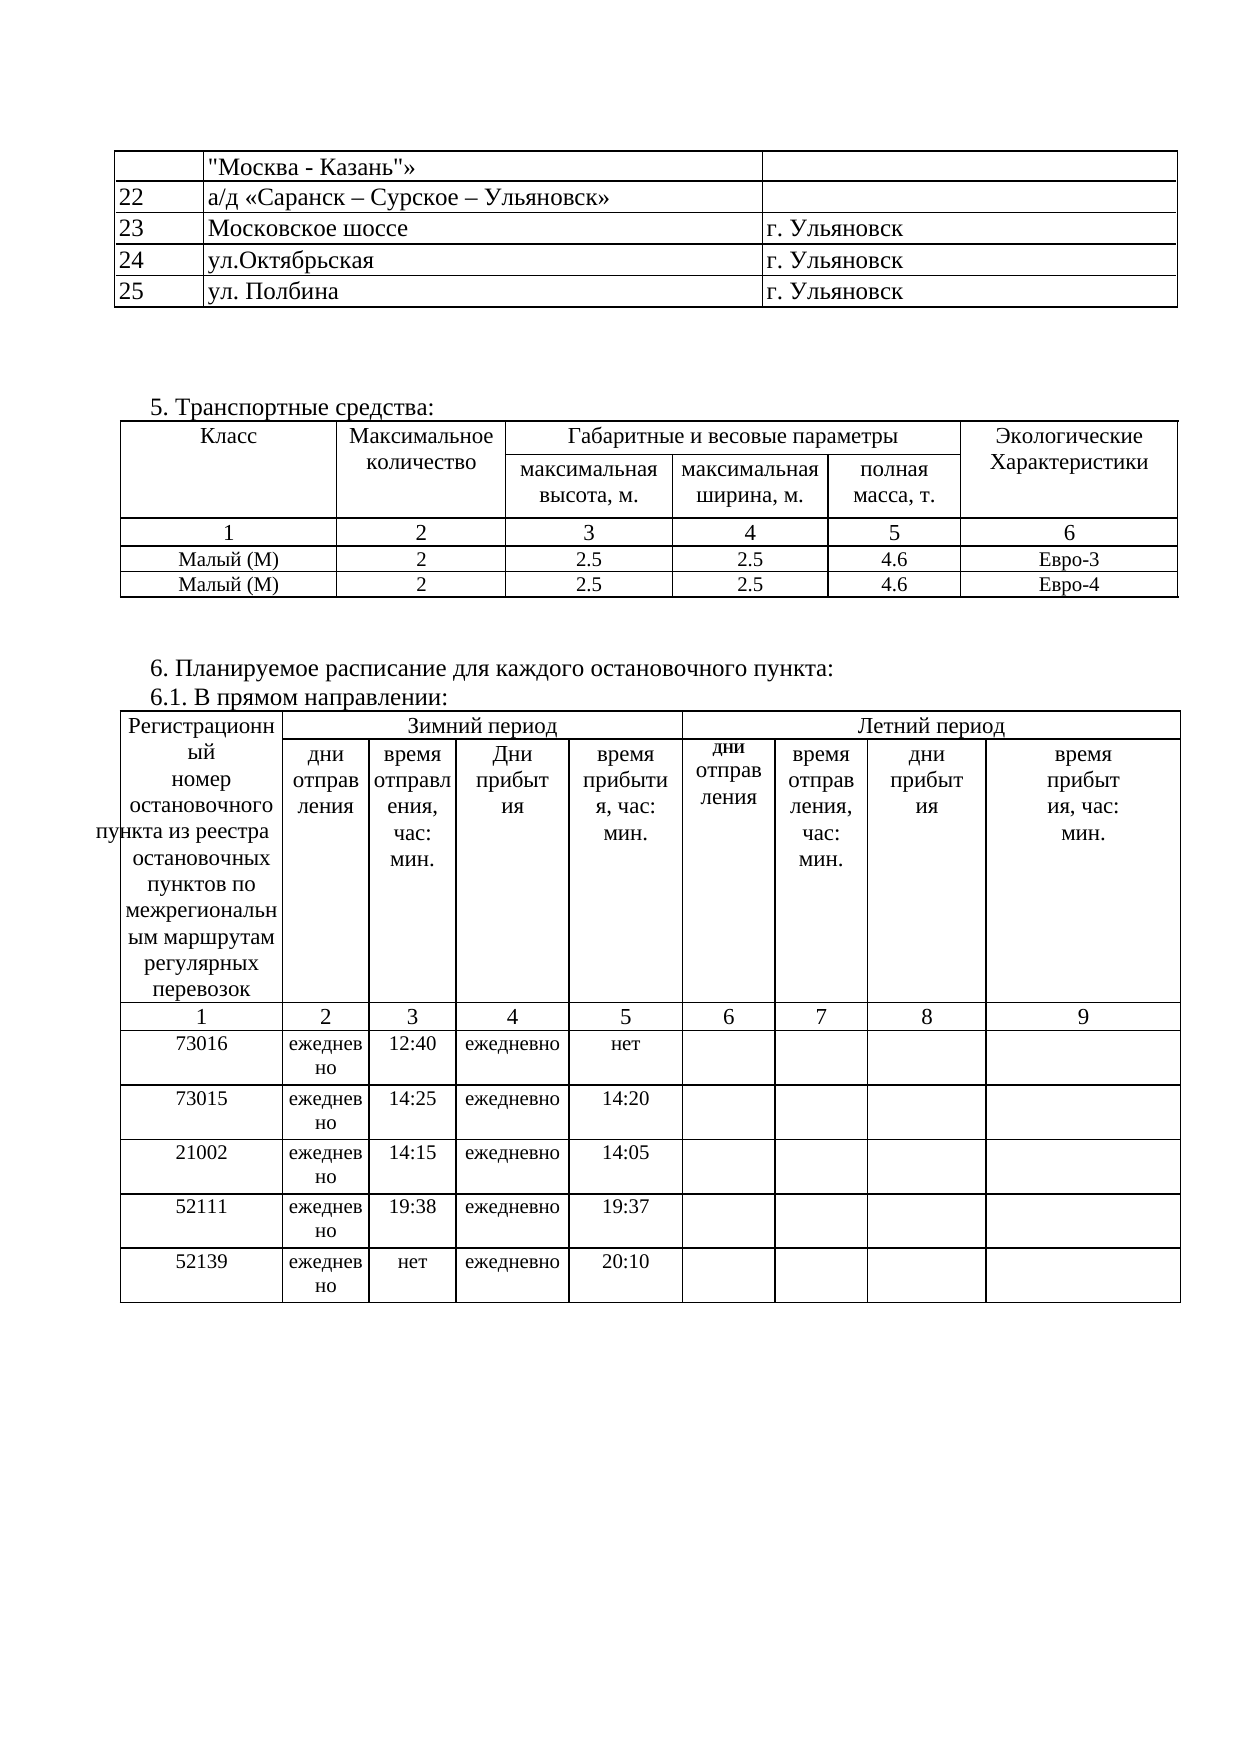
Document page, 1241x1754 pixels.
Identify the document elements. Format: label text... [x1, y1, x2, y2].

table_cell 2.5 [506, 547, 672, 571]
table_cell дни прибыт ия [868, 740, 985, 1002]
table_cell 4 [673, 519, 827, 545]
table_cell [987, 1249, 1180, 1302]
table_cell Малый (М) [121, 572, 336, 596]
table_cell 2.5 [506, 572, 672, 596]
table_cell 5 [570, 1003, 682, 1030]
table_header Габаритные и весовые параметры [506, 422, 960, 454]
table_cell [868, 1086, 985, 1138]
table_cell [776, 1249, 867, 1302]
table_header Класс [121, 422, 336, 517]
table_cell г. Ульяновск [763, 212, 1177, 243]
table_cell [776, 1086, 867, 1138]
table_cell г. Ульяновск [763, 243, 1177, 275]
text 6. Планируемое расписание для каждого остановочного пункта: [150, 653, 1090, 682]
table_cell 52111 [121, 1195, 282, 1247]
table_cell время отправ ления, час: мин. [776, 740, 867, 1002]
table_cell ежедневно [457, 1195, 568, 1247]
table_cell 2 [337, 547, 505, 571]
text 5. Транспортные средства: [150, 392, 1090, 420]
table_cell 6 [683, 1003, 774, 1030]
table_cell ул.Октябрьская [204, 245, 762, 275]
table_cell дни отправ ления [283, 740, 368, 1002]
table_cell 1 [121, 1003, 282, 1030]
table_cell 4.6 [829, 572, 960, 596]
table_cell 73016 [121, 1031, 282, 1084]
table_cell 14:15 [370, 1140, 455, 1193]
table_cell 1 [121, 519, 336, 545]
table_cell время отправл ения, час: мин. [370, 740, 455, 1002]
table_cell г. Ульяновск [763, 275, 1177, 306]
table_cell максимальная ширина, м. [673, 455, 827, 517]
table_cell ежедневно [457, 1086, 568, 1138]
table_cell ежедневно [283, 1086, 368, 1138]
table_cell 5 [829, 519, 960, 545]
table_cell 21 [115, 152, 203, 180]
table_cell ежедневно [457, 1140, 568, 1193]
table_cell 73015 [121, 1086, 282, 1138]
table_cell [683, 1195, 774, 1247]
table_cell 3 [506, 519, 672, 545]
table_cell ежедневно [457, 1249, 568, 1302]
table_cell 2.5 [673, 547, 827, 571]
table_cell Евро-4 [961, 572, 1177, 596]
table_cell 12:40 [370, 1031, 455, 1084]
table_cell 14:20 [570, 1086, 682, 1138]
table_cell [868, 1195, 985, 1247]
table_cell [763, 180, 1177, 212]
table_cell а/д «Саранск – Сурское – Ульяновск» [204, 182, 762, 212]
table_cell ул. Полбина [204, 276, 762, 306]
table_cell 24 [115, 244, 203, 275]
table_cell [683, 1249, 774, 1302]
table_cell полная масса, т. [829, 455, 960, 517]
table_cell [683, 1086, 774, 1138]
table_cell ежедневно [283, 1249, 368, 1302]
table_cell [776, 1140, 867, 1193]
table_cell [868, 1140, 985, 1193]
table_cell 3 [370, 1003, 455, 1030]
table_cell [868, 1031, 985, 1084]
table_cell 23 [115, 213, 203, 243]
table_cell 25 [115, 276, 203, 306]
table_cell 8 [868, 1003, 985, 1030]
table_cell ежедневно [457, 1031, 568, 1084]
table_cell максимальная высота, м. [506, 455, 672, 517]
table_header Зимний период [283, 712, 682, 738]
table_cell [987, 1140, 1180, 1193]
table_cell 14:25 [370, 1086, 455, 1138]
table_cell Малый (М) [121, 547, 336, 571]
table_cell 2.5 [673, 572, 827, 596]
table_cell [776, 1031, 867, 1084]
table_cell 52139 [121, 1249, 282, 1302]
table_cell [763, 152, 1177, 180]
table_cell время прибыт ия, час: мин. [987, 740, 1180, 1002]
table_cell 2 [337, 572, 505, 596]
table_cell ежедневно [283, 1031, 368, 1084]
table_cell 2 [283, 1003, 368, 1030]
table_cell 4.6 [829, 547, 960, 571]
table_cell ежедневно [283, 1140, 368, 1193]
table_cell [683, 1031, 774, 1084]
table_cell [776, 1195, 867, 1247]
table_cell нет [570, 1031, 682, 1084]
table_cell [987, 1086, 1180, 1138]
table_cell 19:37 [570, 1195, 682, 1247]
table_cell 7 [776, 1003, 867, 1030]
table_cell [204, 152, 762, 180]
table_cell Дни прибыт ия [457, 740, 568, 1002]
table_cell нет [370, 1249, 455, 1302]
table_cell Московское шоссе [204, 213, 762, 243]
table_cell 14:05 [570, 1140, 682, 1193]
table_cell 2 [337, 519, 505, 545]
table_header Экологические Характеристики [961, 422, 1177, 517]
table_cell Евро-3 [961, 547, 1177, 571]
table_cell ежедневно [283, 1195, 368, 1247]
table_cell 4 [457, 1003, 568, 1030]
table_cell 9 [987, 1003, 1180, 1030]
table_cell ДНИ отправ ления [683, 740, 774, 1002]
table_cell 20:10 [570, 1249, 682, 1302]
table_cell [868, 1249, 985, 1302]
table_header Регистрационный номер остановочного пункта из реестра остановочных пунктов по межрегиональным маршрутам регулярных перевозок [121, 712, 282, 1002]
table_header Максимальное количество [337, 422, 505, 517]
table_cell время прибыти я, час: мин. [570, 740, 682, 1002]
table_cell [683, 1140, 774, 1193]
table_cell [987, 1031, 1180, 1084]
table_cell 21002 [121, 1140, 282, 1193]
text 6.1. В прямом направлении: [150, 682, 1090, 710]
table_cell [987, 1195, 1180, 1247]
table_header Летний период [683, 712, 1180, 738]
table_cell 6 [961, 519, 1177, 545]
table_cell 22 [115, 181, 203, 212]
table_cell 19:38 [370, 1195, 455, 1247]
